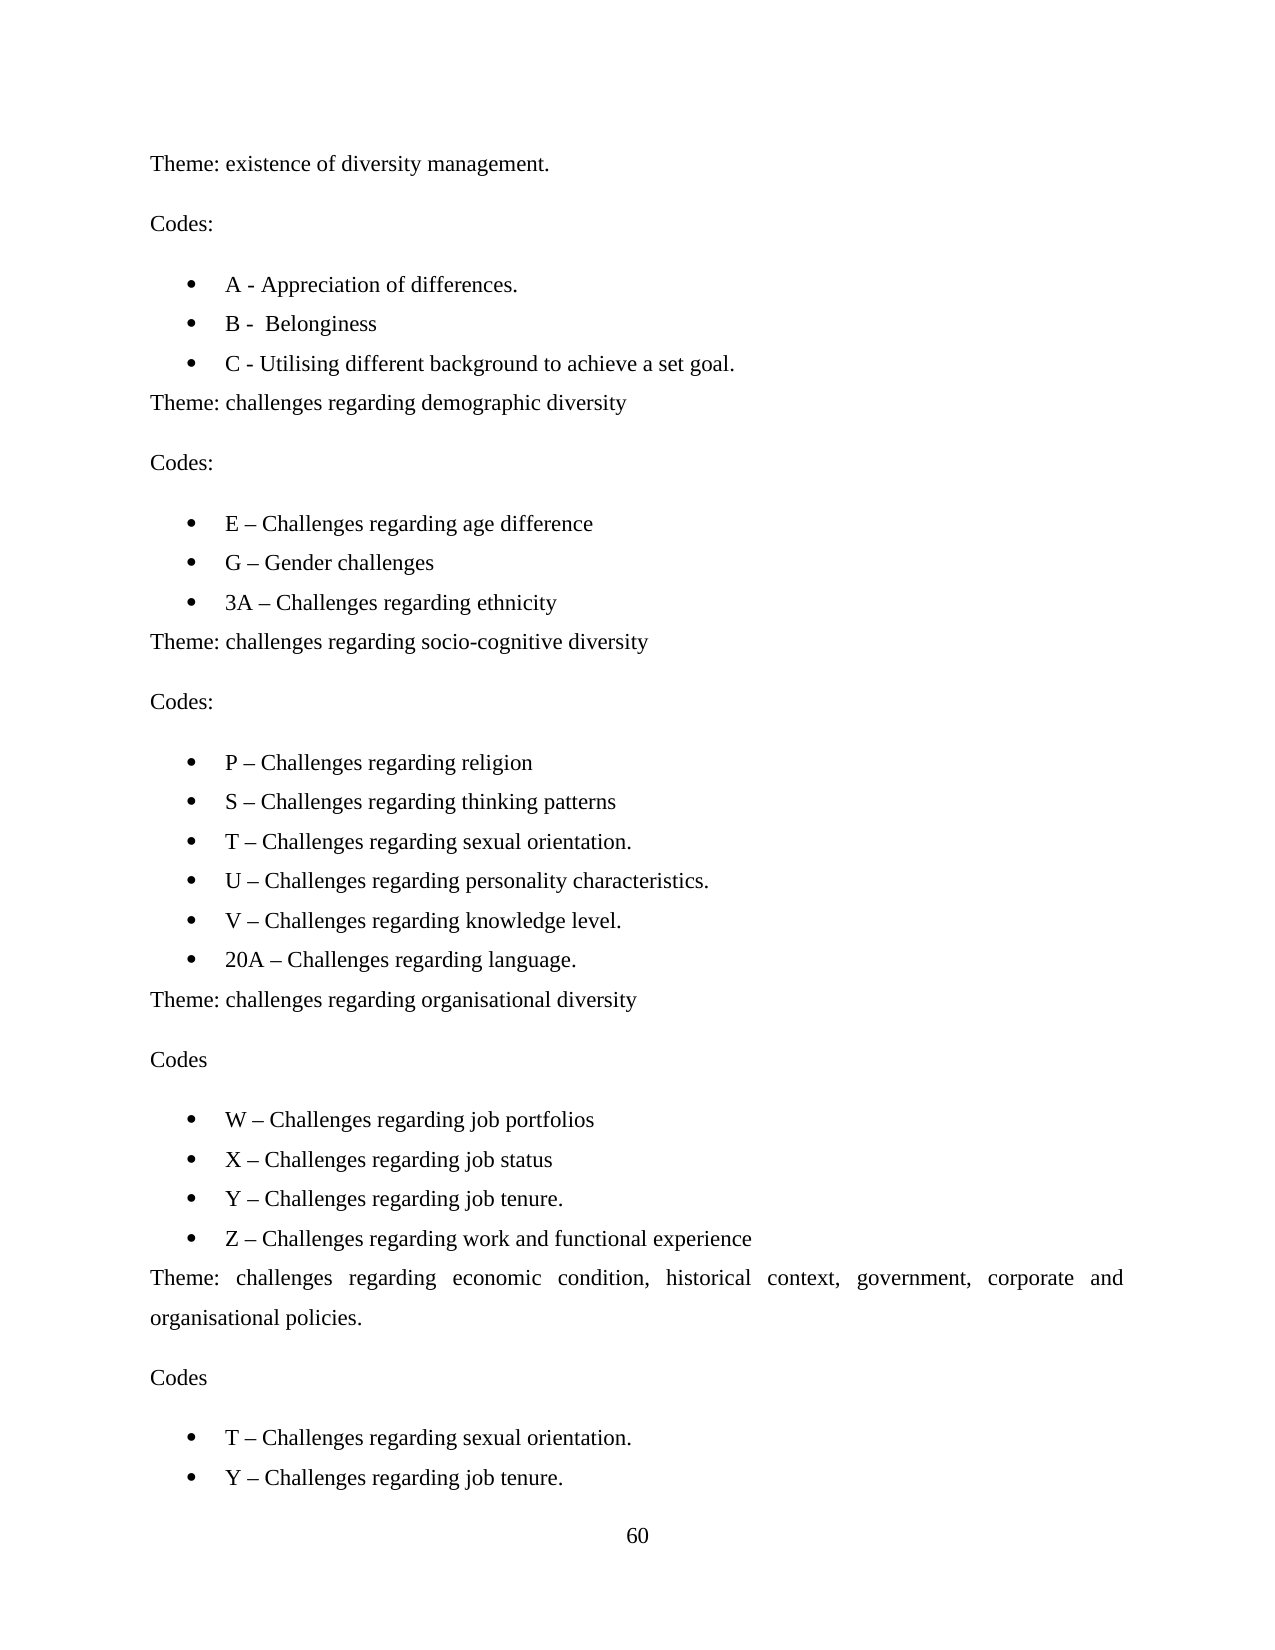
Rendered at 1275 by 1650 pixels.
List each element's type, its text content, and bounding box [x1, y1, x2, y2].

list U – Challenges regarding personality characteristics. [187, 867, 1125, 893]
text Codes [150, 1364, 1125, 1390]
list Y – Challenges regarding job tenure. [187, 1185, 1125, 1212]
list S – Challenges regarding thinking patterns [187, 788, 1125, 814]
text Codes [150, 1046, 1125, 1072]
list P – Challenges regarding religion [187, 749, 1125, 775]
text Theme: challenges regarding economic condition, historical context, government, corporate and organisational policies. [150, 1264, 1125, 1330]
text Codes: [150, 449, 1125, 476]
text Codes: [150, 688, 1125, 715]
list A - Appreciation of differences. [187, 271, 1125, 297]
list Y – Challenges regarding job tenure. [187, 1464, 1125, 1490]
list G – Gender challenges [187, 549, 1125, 576]
text Theme: challenges regarding organisational diversity [150, 986, 1125, 1012]
list T – Challenges regarding sexual orientation. [187, 1424, 1125, 1451]
list X – Challenges regarding job status [187, 1146, 1125, 1172]
list 3A – Challenges regarding ethnicity [187, 589, 1125, 615]
list 20A – Challenges regarding language. [187, 946, 1125, 972]
text Theme: challenges regarding socio-cognitive diversity [150, 628, 1125, 654]
list C - Utilising different background to achieve a set goal. [187, 349, 1125, 376]
text Theme: challenges regarding demographic diversity [150, 389, 1125, 415]
list B - Belonginess [187, 310, 1125, 336]
list T – Challenges regarding sexual orientation. [187, 828, 1125, 854]
text Theme: existence of diversity management. [150, 150, 1125, 176]
list V – Challenges regarding knowledge level. [187, 907, 1125, 933]
text Codes: [150, 210, 1125, 237]
list Z – Challenges regarding work and functional experience [187, 1225, 1125, 1251]
list W – Challenges regarding job portfolios [187, 1106, 1125, 1133]
list E – Challenges regarding age difference [187, 510, 1125, 536]
